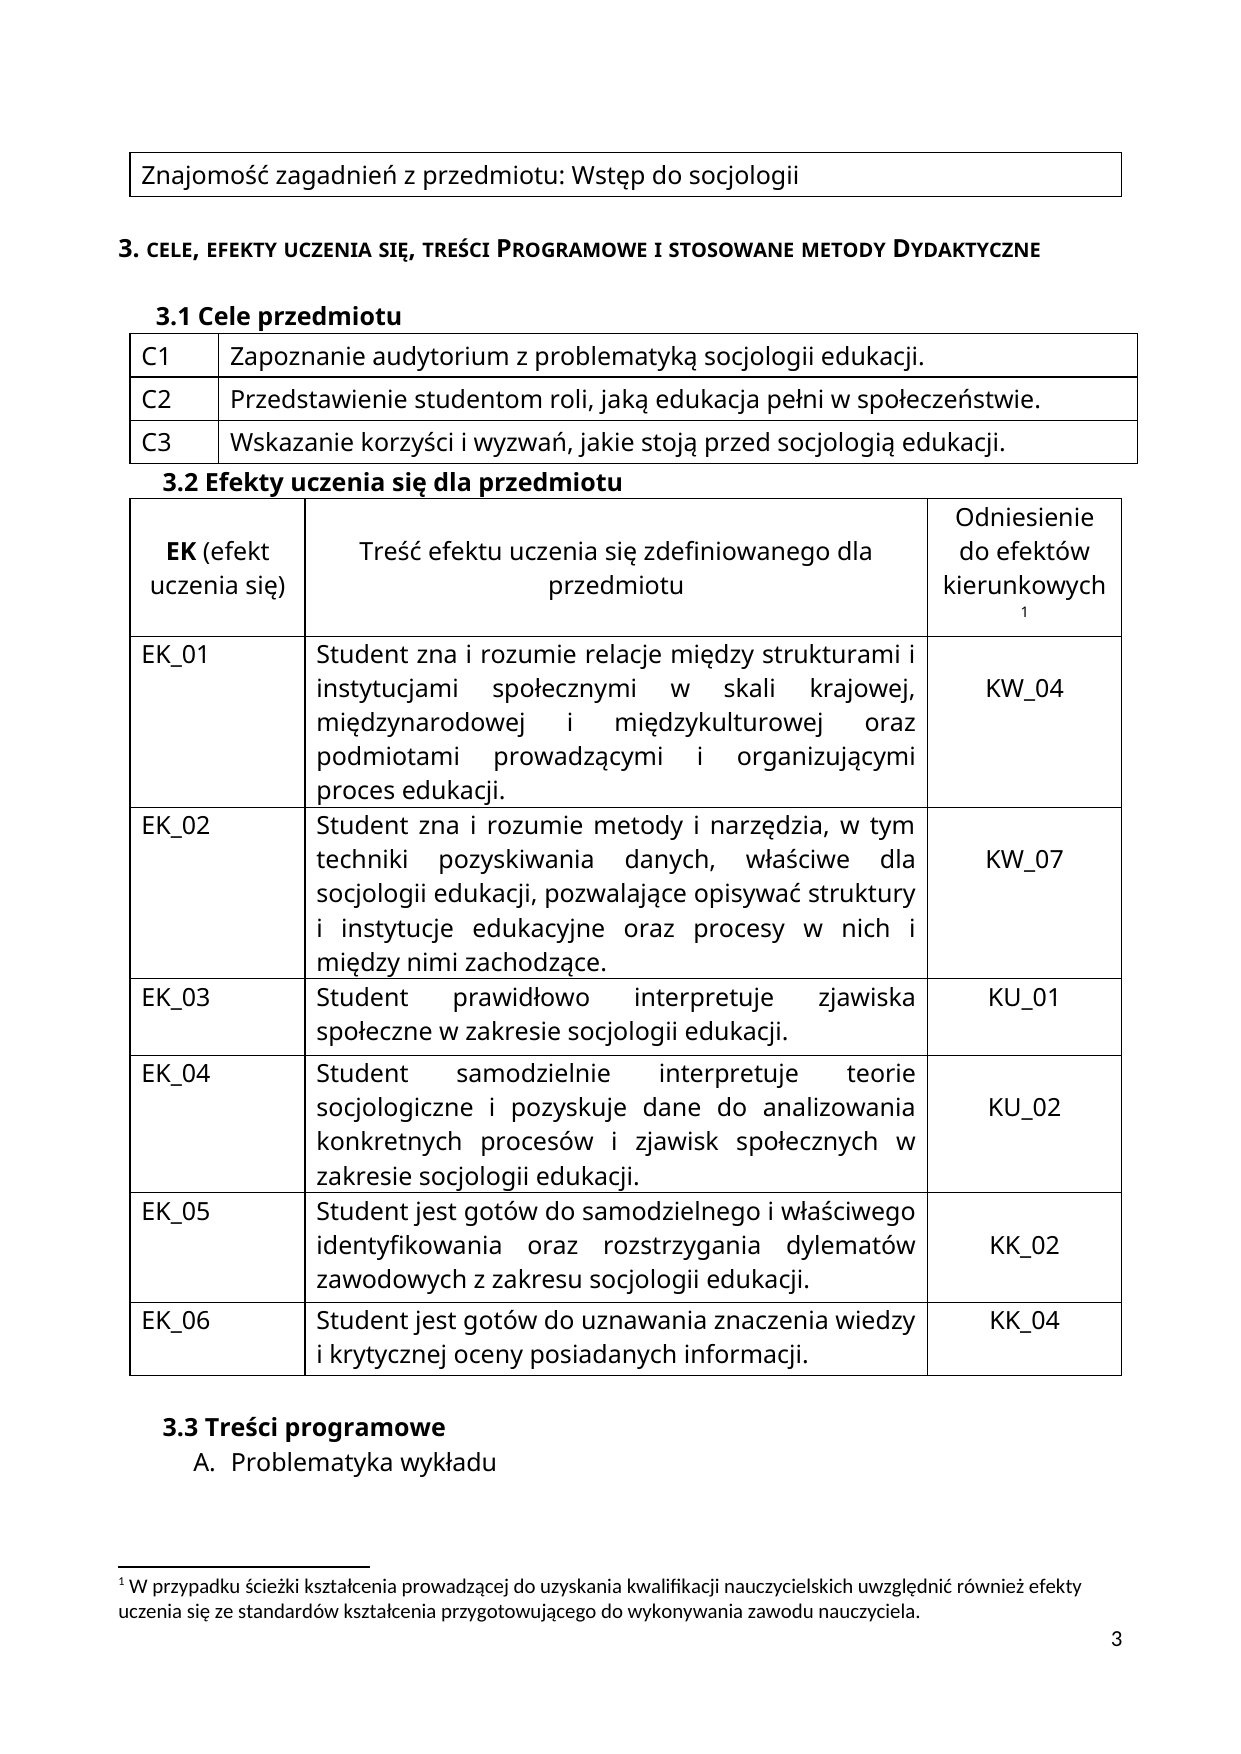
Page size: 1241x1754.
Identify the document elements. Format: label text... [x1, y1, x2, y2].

list 3.3 Treści programowe [162, 1410, 1122, 1444]
table_cell Student zna i rozumie relacje między strukturami i instytucjami społecznymi w skali krajowej, międzynarodowej i międzykulturowej oraz podmiotami prowadzącymi i organizującymi proces edukacji. [306, 637, 927, 807]
table_cell KK_04 [928, 1303, 1121, 1375]
list Problematyka wykładu [193, 1444, 1122, 1478]
table_cell C2 [131, 378, 218, 420]
table_cell KW_07 [928, 808, 1121, 978]
table_header Treść efektu uczenia się zdefiniowanego dla przedmiotu [306, 499, 927, 636]
table_cell Student prawidłowo interpretuje zjawiska społeczne w zakresie socjologii edukacji. [306, 979, 927, 1055]
table_cell Przedstawienie studentom roli, jaką edukacja pełni w społeczeństwie. [219, 378, 1137, 420]
text 3.1 Cele przedmiotu [156, 299, 1122, 333]
table_cell C3 [131, 421, 218, 463]
table_header Zapoznanie audytorium z problematyką socjologii edukacji. [219, 334, 1137, 376]
table_header C1 [131, 334, 218, 376]
table_cell Student zna i rozumie metody i narzędzia, w tym techniki pozyskiwania danych, właściwe dla socjologii edukacji, pozwalające opisywać struktury i instytucje edukacyjne oraz procesy w nich i między nimi zachodzące. [306, 808, 927, 978]
text 3.2 Efekty uczenia się dla przedmiotu [162, 464, 1122, 498]
table_cell Student samodzielnie interpretuje teorie socjologiczne i pozyskuje dane do analizowania konkretnych procesów i zjawisk społecznych w zakresie socjologii edukacji. [306, 1056, 927, 1192]
table_header EK (efekt uczenia się) [131, 499, 304, 636]
table_header Odniesienie do efektów kierunkowych [928, 499, 1121, 636]
table_cell EK_02 [131, 808, 304, 978]
table_cell KK_02 [928, 1193, 1121, 1302]
table_cell EK_06 [131, 1303, 304, 1375]
table_cell KW_04 [928, 637, 1121, 807]
table_cell Student jest gotów do uznawania znaczenia wiedzy i krytycznej oceny posiadanych informacji. [306, 1303, 927, 1375]
table_cell EK_01 [131, 637, 304, 807]
table_cell KU_02 [928, 1056, 1121, 1192]
table_cell Student jest gotów do samodzielnego i właściwego identyfikowania oraz rozstrzygania dylematów zawodowych z zakresu socjologii edukacji. [306, 1193, 927, 1302]
table_cell KU_01 [928, 979, 1121, 1055]
text 3. cele, efekty uczenia się, treści Programowe i stosowane metody Dydaktyczne [118, 231, 1122, 265]
table_cell EK_05 [131, 1193, 304, 1302]
table_cell EK_04 [131, 1056, 304, 1192]
table_header Znajomość zagadnień z przedmiotu: Wstęp do socjologii [131, 153, 1121, 196]
table_cell Wskazanie korzyści i wyzwań, jakie stoją przed socjologią edukacji. [219, 421, 1137, 463]
table_cell EK_03 [131, 979, 304, 1055]
